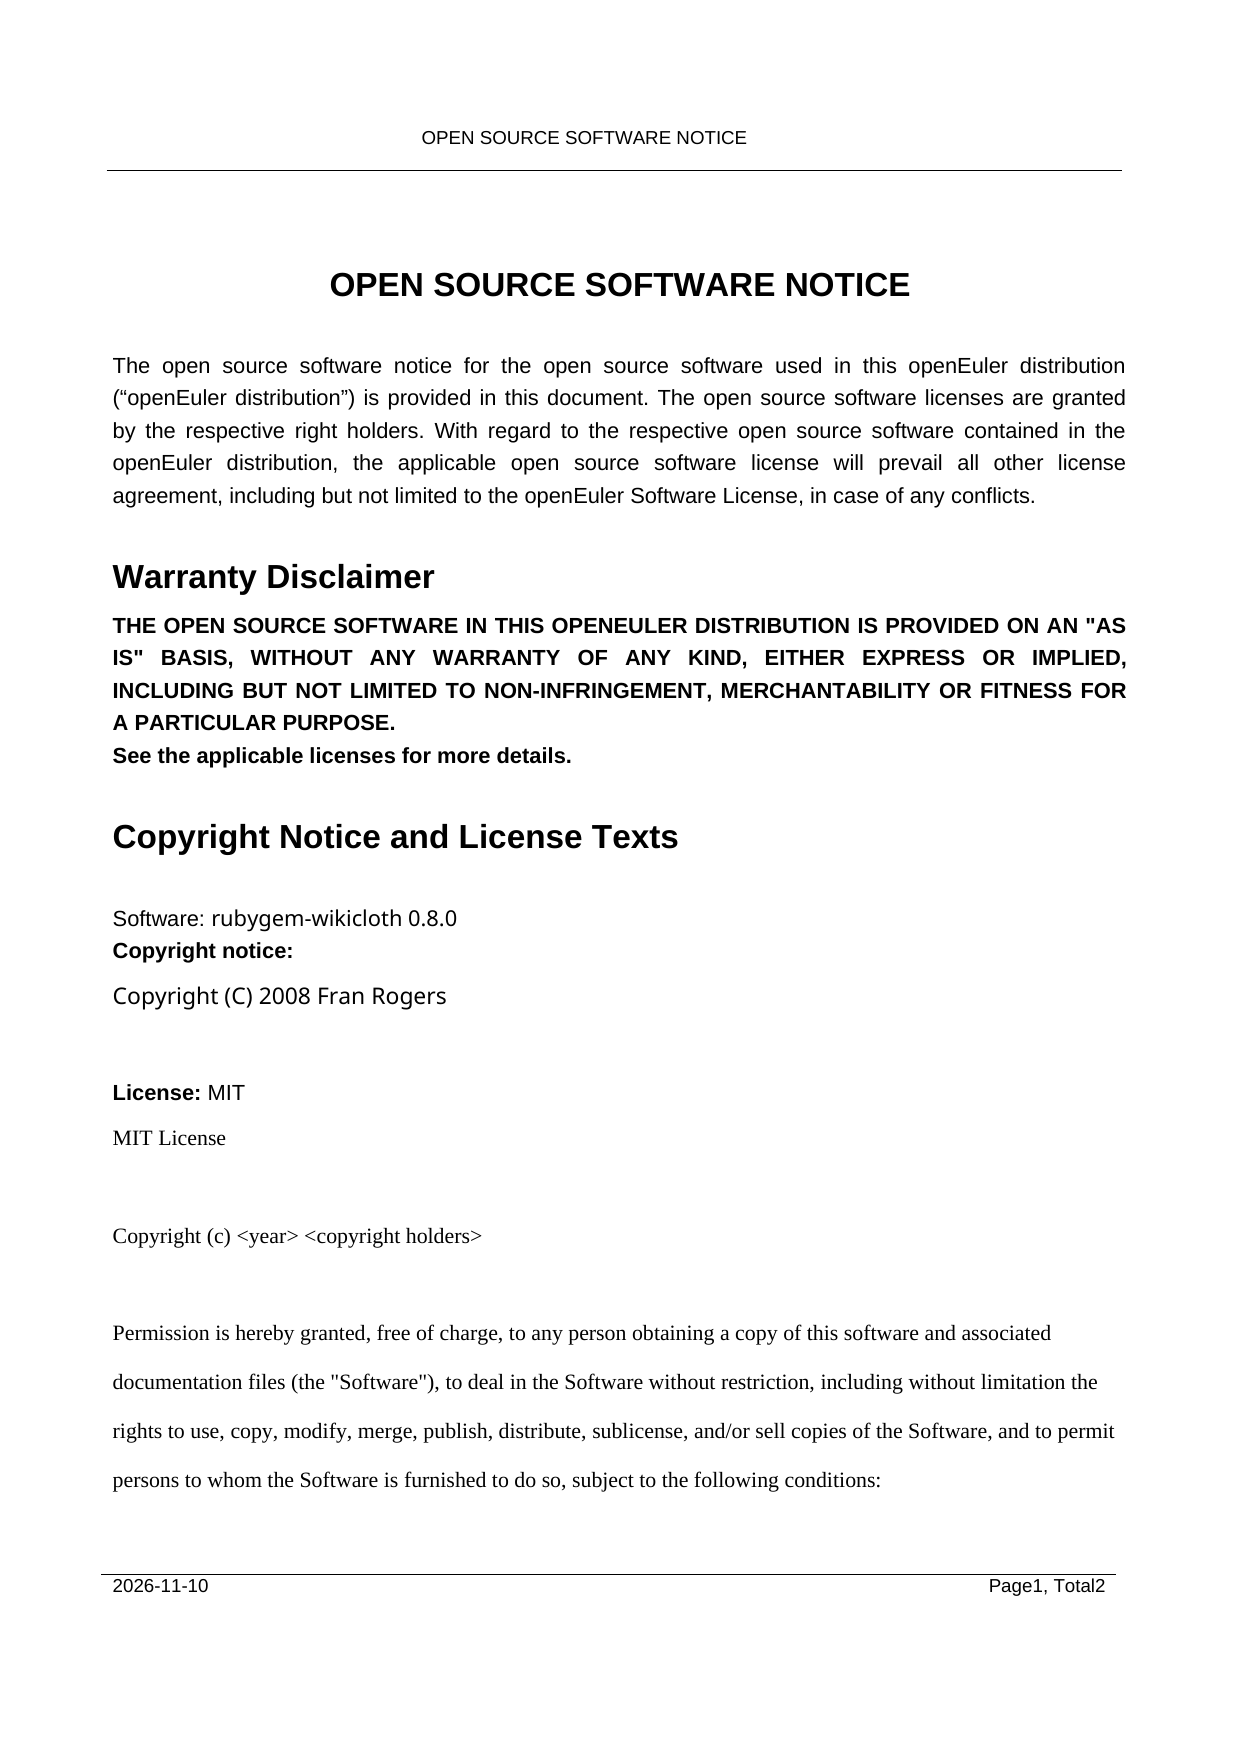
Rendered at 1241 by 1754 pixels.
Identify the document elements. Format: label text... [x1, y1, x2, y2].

text License: MIT [112, 1077, 1128, 1109]
text Copyright notice: [112, 934, 1128, 966]
text THE OPEN SOURCE SOFTWARE IN THIS OPENEULER DISTRIBUTION IS PROVIDED ON AN "AS IS" BASIS, WITHOUT ANY WARRANTY OF ANY KIND, EITHER EXPRESS OR IMPLIED, INCLUDING BUT NOT LIMITED TO NON-INFRINGEMENT, MERCHANTABILITY OR FITNESS FOR A PARTICULAR PURPOSE. See the applicable licenses for more details. [112, 609, 1128, 771]
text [112, 1122, 1128, 1495]
text OPEN SOURCE SOFTWARE NOTICE [112, 251, 1128, 316]
text Copyright Notice and License Texts [112, 804, 1128, 869]
text Copyright (C) 2008 Fran Rogers [112, 979, 1128, 1060]
text Software: rubygem-wikicloth 0.8.0 [112, 901, 1128, 934]
text The open source software notice for the open source software used in this openEuler distribution (“openEuler distribution”) is provided in this document. The open source software licenses are granted by the respective right holders. With regard to the respective open source software contained in the openEuler distribution, the applicable open source software license will prevail all other license agreement, including but not limited to the openEuler Software License, in case of any conflicts. [112, 349, 1128, 511]
text Warranty Disclaimer [112, 544, 1128, 609]
